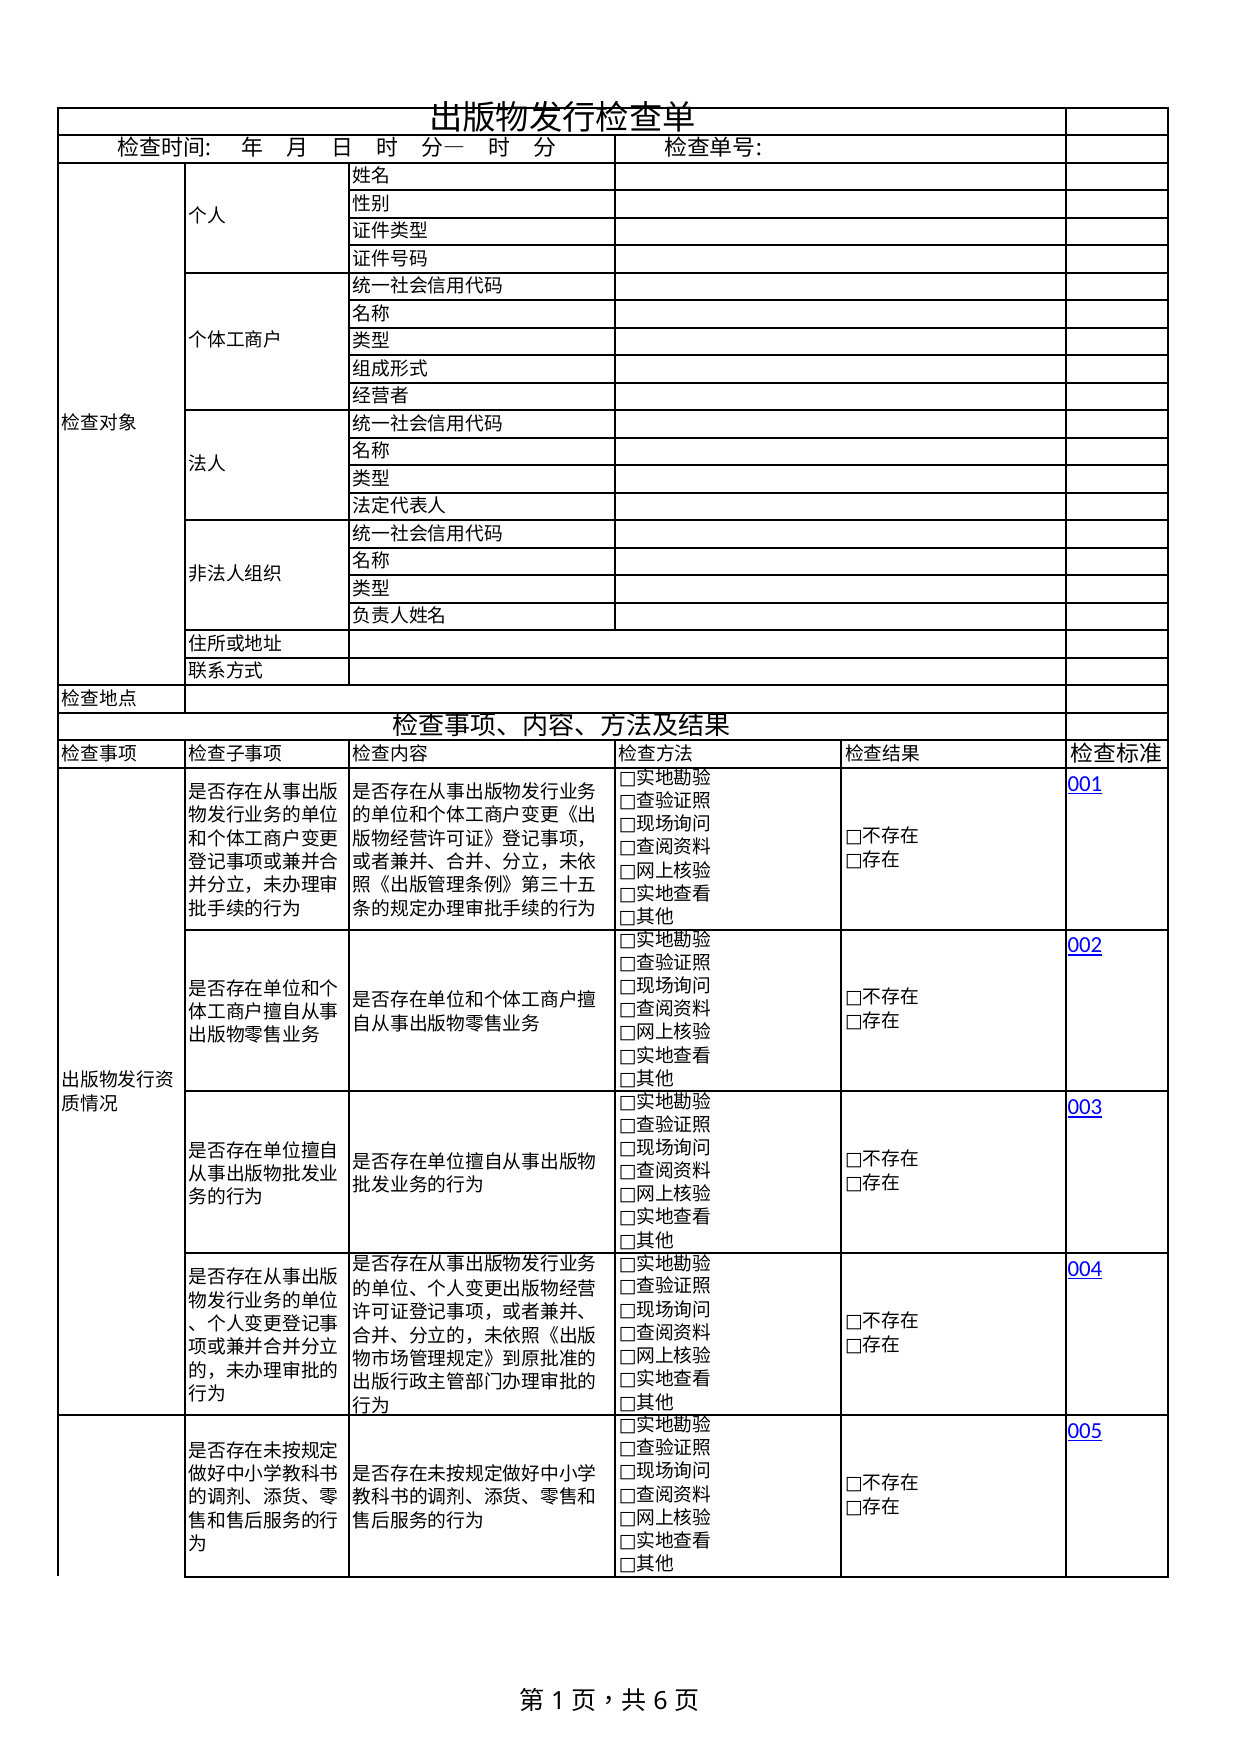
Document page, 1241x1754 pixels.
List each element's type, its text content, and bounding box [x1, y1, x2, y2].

table_cell [1067, 246, 1167, 272]
table_cell 检查对象 [59, 164, 184, 684]
table_cell [616, 274, 1065, 299]
table_cell [616, 356, 1065, 382]
table_cell [616, 411, 1065, 437]
table_cell 是否存在未按规定 做好中小学教科书 的调剂、添货、零 售和售后服务的行 为 [186, 1416, 348, 1576]
table_cell [1067, 219, 1167, 244]
table_cell 证件类型 [350, 219, 614, 244]
table_cell 名称 [350, 301, 614, 327]
table_cell 是否存在单位擅自从事出版物 批发业务的行为 [350, 1092, 614, 1252]
table_cell 证件号码 [350, 246, 614, 272]
table_cell [616, 521, 1065, 547]
table_cell [616, 494, 1065, 519]
table_cell [1067, 494, 1167, 519]
table_cell [1067, 631, 1167, 657]
table_cell [1067, 466, 1167, 492]
table_cell 经营者 [350, 384, 614, 409]
table_cell [616, 301, 1065, 327]
table_cell [1067, 329, 1167, 354]
table_cell 非法人组织 [186, 521, 348, 629]
table_cell 性别 [350, 191, 614, 217]
table_cell 个人 [186, 164, 348, 272]
table_cell [616, 384, 1065, 409]
table_cell [1067, 384, 1167, 409]
table_cell □不存在 □存在 [842, 1092, 1065, 1252]
table_cell [1067, 686, 1167, 712]
table_cell 检查内容 [350, 741, 614, 767]
table_cell 是否存在未按规定做好中小学 教科书的调剂、添货、零售和 售后服务的行为 [350, 1416, 614, 1576]
table_cell 检查结果 [842, 741, 1065, 767]
table_cell 联系方式 [186, 659, 348, 684]
table_cell 检查时间: 年 月 日 时 分— 时 分 [59, 136, 614, 162]
table_cell 004 [1067, 1254, 1167, 1414]
table_cell [616, 466, 1065, 492]
table_cell 检查方法 [616, 741, 840, 767]
table_cell 是否存在单位和个 体工商户擅自从事 出版物零售业务 [186, 931, 348, 1090]
table_cell [1067, 274, 1167, 299]
table_cell 统一社会信用代码 [350, 274, 614, 299]
table_cell [616, 164, 1065, 189]
table_cell [1067, 714, 1167, 739]
table_cell 是否存在单位和个体工商户擅 自从事出版物零售业务 [350, 931, 614, 1090]
table_cell [616, 604, 1065, 629]
table_cell 001 [1067, 769, 1167, 929]
table_cell 类型 [350, 329, 614, 354]
table_cell 检查单号: [616, 136, 1065, 162]
table_cell □实地勘验 □查验证照 □现场询问 □查阅资料 □网上核验 □实地查看 □其他 [616, 769, 840, 929]
table_cell [1067, 549, 1167, 574]
table_cell 检查事项 [59, 741, 184, 767]
table_cell [1067, 164, 1167, 189]
table_cell 法人 [186, 411, 348, 519]
table_cell [616, 549, 1065, 574]
table_cell [186, 686, 1065, 712]
table_cell [1067, 136, 1167, 162]
table_header 出版物发行检查单 [59, 109, 1065, 134]
table_cell [1067, 191, 1167, 217]
table_cell 类型 [350, 576, 614, 602]
table_cell 法定代表人 [350, 494, 614, 519]
table_cell [616, 329, 1065, 354]
table_header [1067, 109, 1167, 134]
table_cell 检查事项、内容、方法及结果 [59, 714, 1065, 739]
table_cell [1067, 411, 1167, 437]
table_cell 是否存在从事出版 物发行业务的单位 和个体工商户变更 登记事项或兼并合 并分立，未办理审 批手续的行为 [186, 769, 348, 929]
table_cell [1067, 356, 1167, 382]
table_cell [616, 219, 1065, 244]
table_cell 姓名 [350, 164, 614, 189]
table_cell [1067, 439, 1167, 464]
table_cell 住所或地址 [186, 631, 348, 657]
table_cell 负责人姓名 [350, 604, 614, 629]
table_cell [1067, 604, 1167, 629]
table_cell 检查子事项 [186, 741, 348, 767]
table_cell 统一社会信用代码 [350, 521, 614, 547]
table_cell 005 [1067, 1416, 1167, 1576]
table_cell [1067, 301, 1167, 327]
table_cell □不存在 □存在 [842, 1254, 1065, 1414]
table_cell □不存在 □存在 [842, 769, 1065, 929]
table_cell [616, 191, 1065, 217]
table_cell □不存在 □存在 [842, 1416, 1065, 1576]
table_cell 003 [1067, 1092, 1167, 1252]
table_cell □实地勘验 □查验证照 □现场询问 □查阅资料 □网上核验 □实地查看 □其他 [616, 1092, 840, 1252]
table_cell 个体工商户 [186, 274, 348, 409]
table_cell [59, 1416, 184, 1576]
table_cell [1067, 576, 1167, 602]
table_cell □实地勘验 □查验证照 □现场询问 □查阅资料 □网上核验 □实地查看 □其他 [616, 931, 840, 1090]
table_cell 是否存在单位擅自 从事出版物批发业 务的行为 [186, 1092, 348, 1252]
table_cell □实地勘验 □查验证照 □现场询问 □查阅资料 □网上核验 □实地查看 □其他 [616, 1416, 840, 1576]
table_cell 类型 [350, 466, 614, 492]
table_cell [1067, 521, 1167, 547]
table_cell 002 [1067, 931, 1167, 1090]
table_cell 名称 [350, 439, 614, 464]
table_cell □不存在 □存在 [842, 931, 1065, 1090]
table_cell [616, 246, 1065, 272]
table_cell [1067, 659, 1167, 684]
table_cell 是否存在从事出版物发行业务 的单位、个人变更出版物经营 许可证登记事项，或者兼并、 合并、分立的，未依照《出版 物市场管理规定》到原批准的 出版行政主管部门办理审批的 行为 [350, 1254, 614, 1414]
table_cell 统一社会信用代码 [350, 411, 614, 437]
table_cell 检查标准 [1067, 741, 1167, 767]
table_cell 组成形式 [350, 356, 614, 382]
table_cell 是否存在从事出版物发行业务 的单位和个体工商户变更《出 版物经营许可证》登记事项， 或者兼并、合并、分立，未依 照《出版管理条例》第三十五 条的规定办理审批手续的行为 [350, 769, 614, 929]
table_cell [616, 439, 1065, 464]
table_cell [350, 631, 1065, 657]
table_cell 检查地点 [59, 686, 184, 712]
table_cell 出版物发行资 质情况 [59, 769, 184, 1414]
table_cell 名称 [350, 549, 614, 574]
table_cell [350, 659, 1065, 684]
table_cell 是否存在从事出版 物发行业务的单位 、个人变更登记事 项或兼并合并分立 的，未办理审批的 行为 [186, 1254, 348, 1414]
table_cell □实地勘验 □查验证照 □现场询问 □查阅资料 □网上核验 □实地查看 □其他 [616, 1254, 840, 1414]
table_cell [616, 576, 1065, 602]
